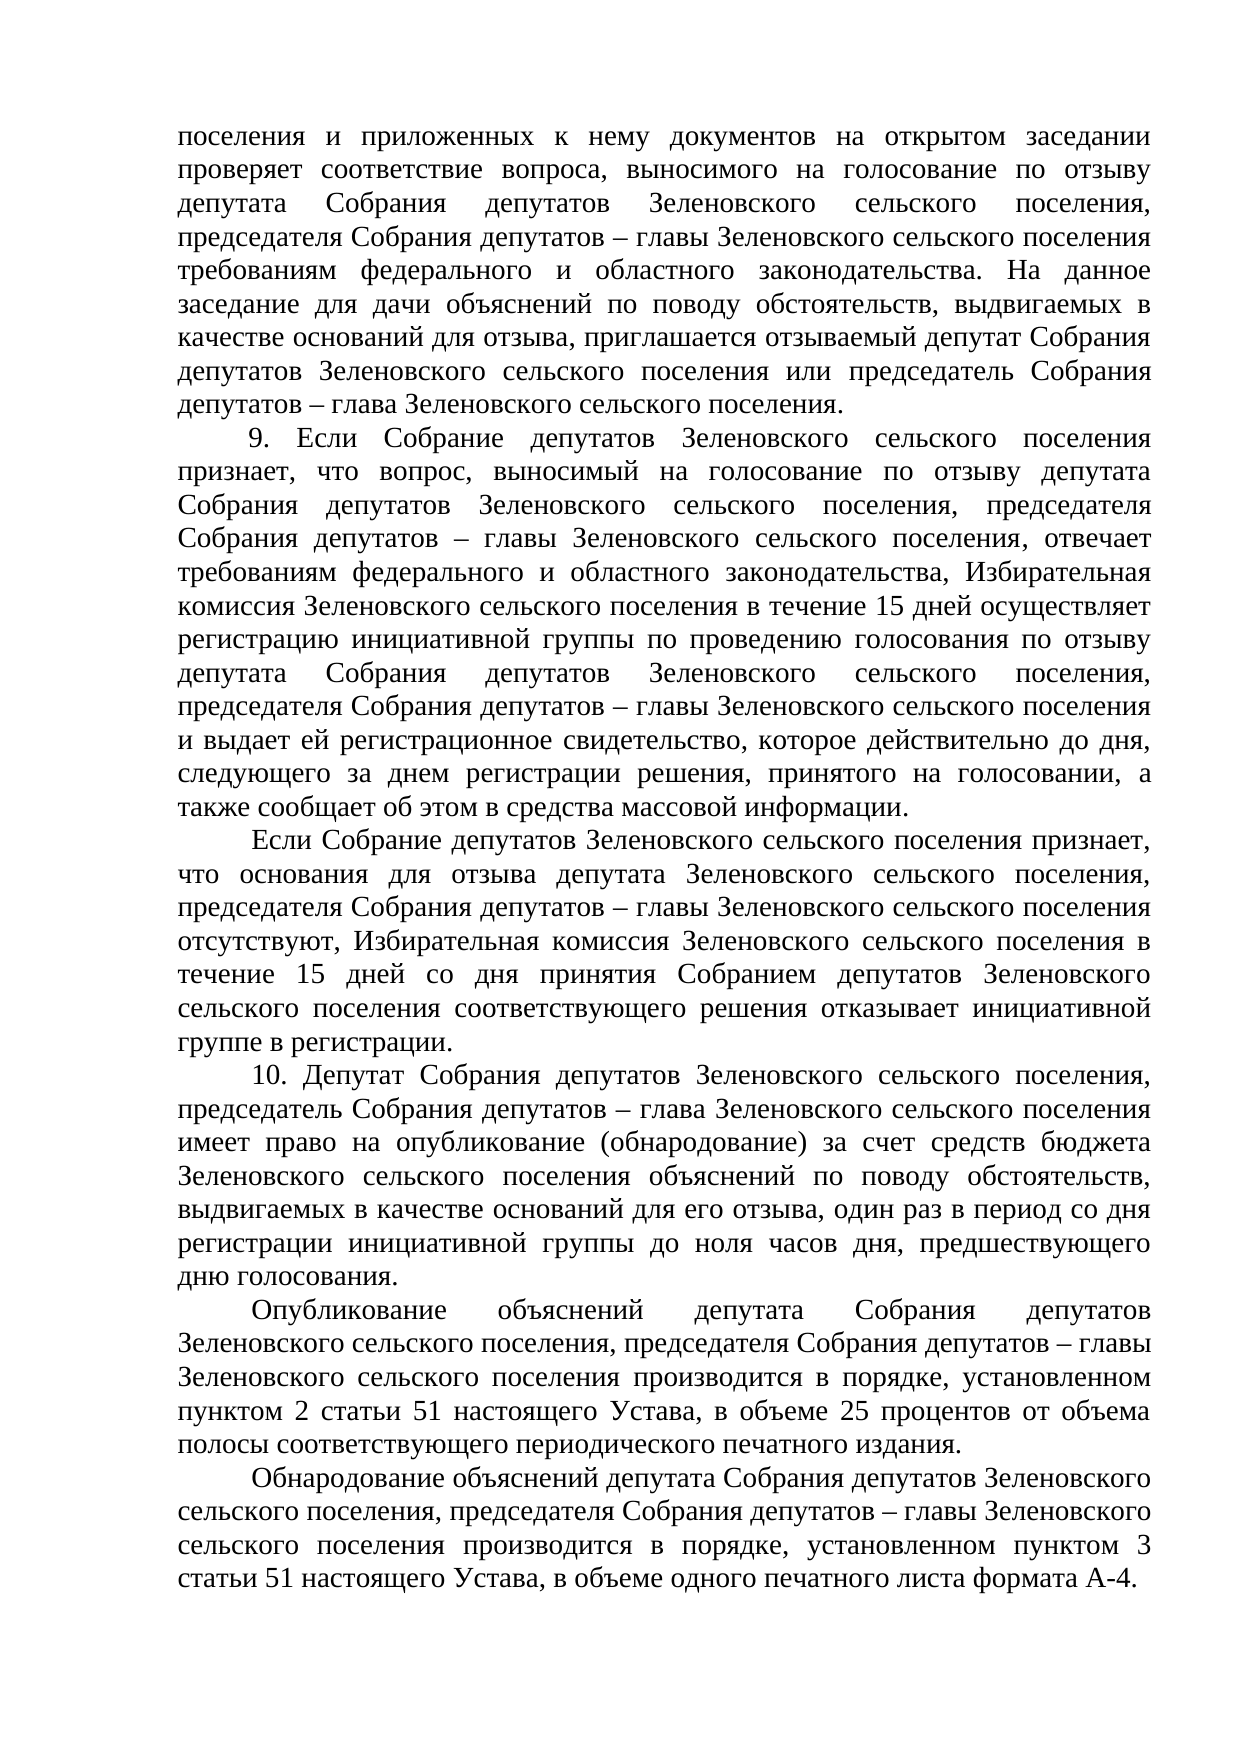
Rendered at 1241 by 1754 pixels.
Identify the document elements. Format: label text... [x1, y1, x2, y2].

text 10. Депутат Собрания депутатов Зеленовского сельского поселения, председатель Собрания депутатов – глава Зеленовского сельского поселения имеет право на опубликование (обнародование) за счет средств бюджета Зеленовского сельского поселения объяснений по поводу обстоятельств, выдвигаемых в качестве оснований для его отзыва, один раз в период со дня регистрации инициативной группы до ноля часов дня, предшествующего дню голосования. [177, 1057, 1152, 1292]
text Опубликование объяснений депутата Собрания депутатов Зеленовского сельского поселения, председателя Собрания депутатов – главы Зеленовского сельского поселения производится в порядке, установленном пунктом 2 статьи 51 настоящего Устава, в объеме 25 процентов от объема полосы соответствующего периодического печатного издания. [177, 1292, 1152, 1460]
text 9. Если Собрание депутатов Зеленовского сельского поселения признает, что вопрос, выносимый на голосование по отзыву депутата Собрания депутатов Зеленовского сельского поселения, председателя Собрания депутатов – главы Зеленовского сельского поселения, отвечает требованиям федерального и областного законодательства, Избирательная комиссия Зеленовского сельского поселения в течение 15 дней осуществляет регистрацию инициативной группы по проведению голосования по отзыву депутата Собрания депутатов Зеленовского сельского поселения, председателя Собрания депутатов – главы Зеленовского сельского поселения и выдает ей регистрационное свидетельство, которое действительно до дня, следующего за днем регистрации решения, принятого на голосовании, а также сообщает об этом в средства массовой информации. [177, 420, 1152, 822]
text Обнародование объяснений депутата Собрания депутатов Зеленовского сельского поселения, председателя Собрания депутатов – главы Зеленовского сельского поселения производится в порядке, установленном пунктом 3 статьи 51 настоящего Устава, в объеме одного печатного листа формата А-4. [177, 1460, 1152, 1594]
text Если Собрание депутатов Зеленовского сельского поселения признает, что основания для отзыва депутата Зеленовского сельского поселения, председателя Собрания депутатов – главы Зеленовского сельского поселения отсутствуют, Избирательная комиссия Зеленовского сельского поселения в течение 15 дней со дня принятия Собранием депутатов Зеленовского сельского поселения соответствующего решения отказывает инициативной группе в регистрации. [177, 822, 1152, 1057]
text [177, 118, 1152, 420]
